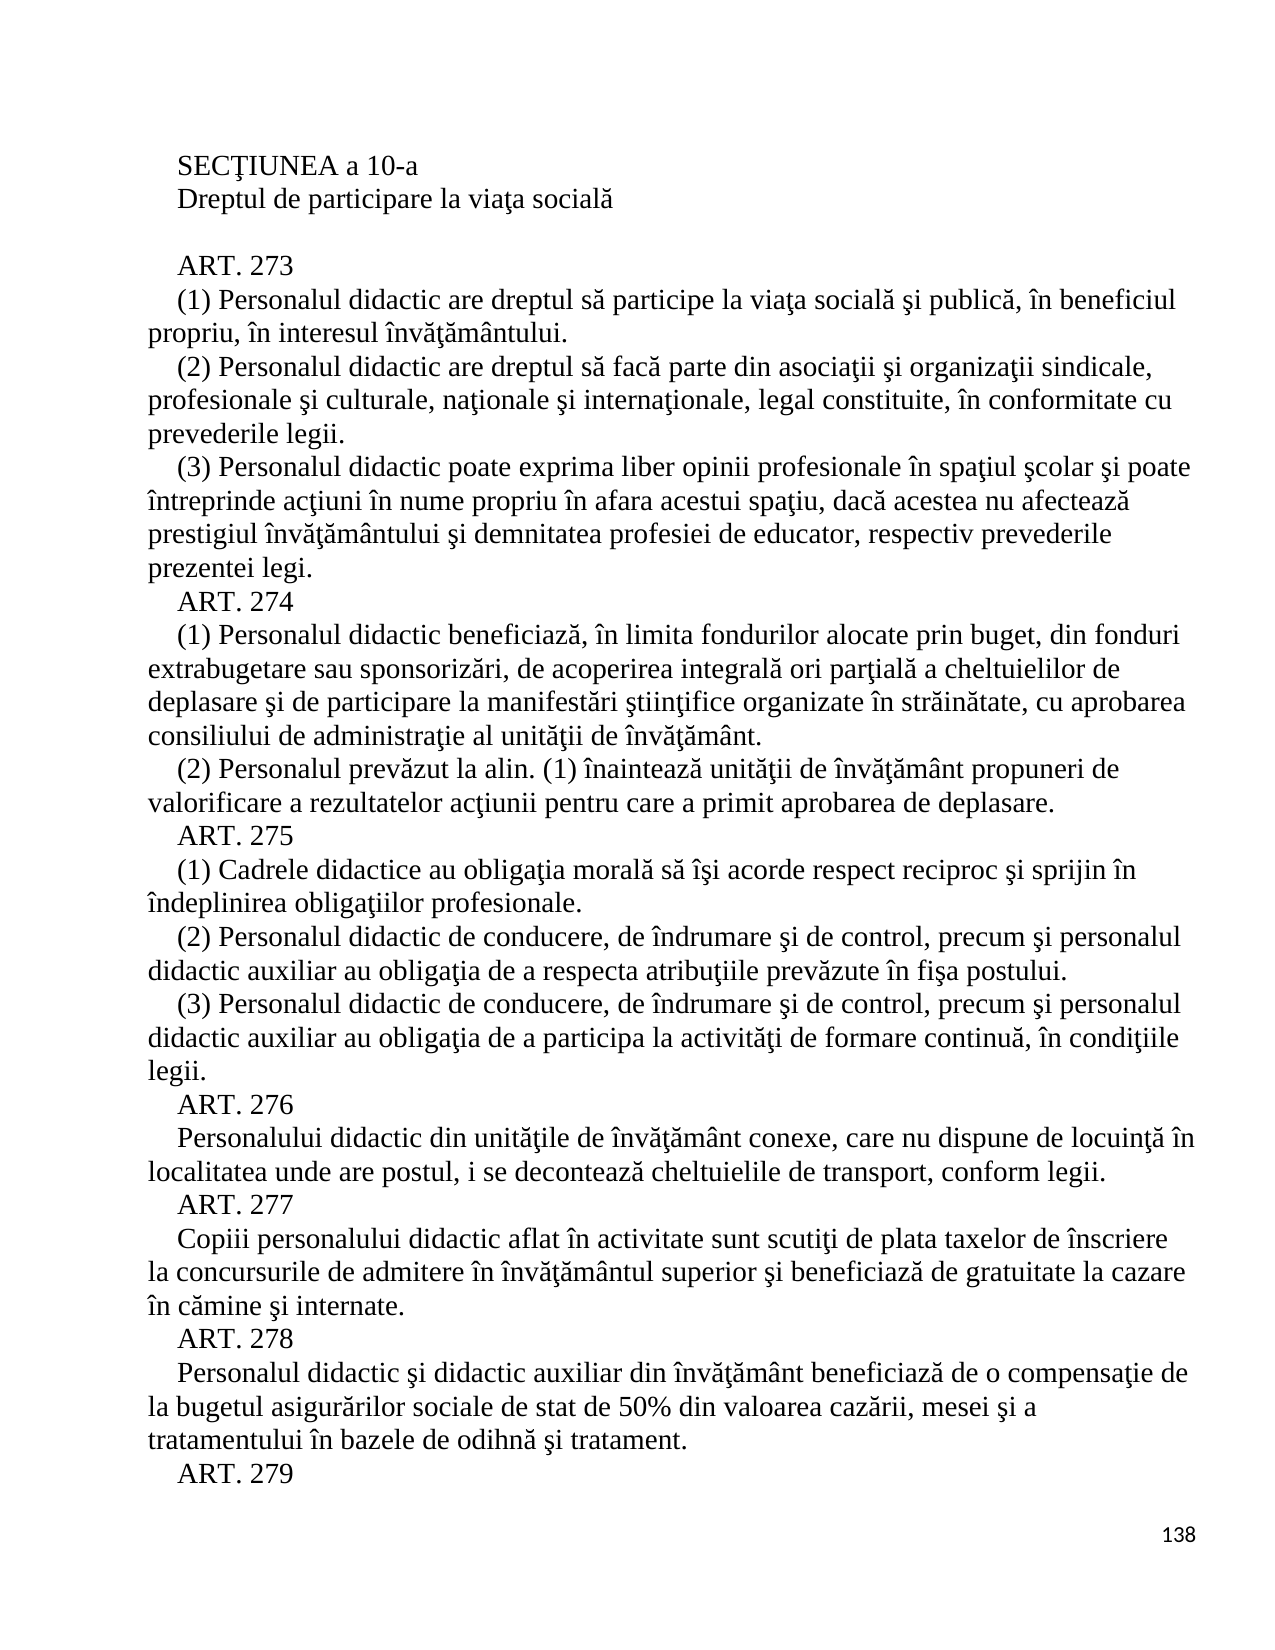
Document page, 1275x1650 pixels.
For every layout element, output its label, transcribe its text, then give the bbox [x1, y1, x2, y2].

text ART. 277 [148, 1187, 1196, 1221]
text Dreptul de participare la viaţa socială [148, 181, 1196, 215]
text (1) Personalul didactic are dreptul să participe la viaţa socială şi publică, în beneficiul propriu, în interesul învăţământului. [148, 282, 1196, 349]
text (2) Personalul prevăzut la alin. (1) înaintează unităţii de învăţământ propuneri de valorificare a rezultatelor acţiunii pentru care a primit aprobarea de deplasare. [148, 751, 1196, 818]
text (3) Personalul didactic poate exprima liber opinii profesionale în spaţiul şcolar şi poate întreprinde acţiuni în nume propriu în afara acestui spaţiu, dacă acestea nu afectează prestigiul învăţământului şi demnitatea profesiei de educator, respectiv prevederile prezentei legi. [148, 449, 1196, 584]
text ART. 276 [148, 1087, 1196, 1120]
text ART. 279 [148, 1456, 1196, 1489]
text Personalul didactic şi didactic auxiliar din învăţământ beneficiază de o compensaţie de la bugetul asigurărilor sociale de stat de 50% din valoarea cazării, mesei şi a tratamentului în bazele de odihnă şi tratament. [148, 1355, 1196, 1456]
text Copiii personalului didactic aflat în activitate sunt scutiţi de plata taxelor de înscriere la concursurile de admitere în învăţământul superior şi beneficiază de gratuitate la cazare în cămine şi internate. [148, 1221, 1196, 1322]
text ART. 275 [148, 818, 1196, 852]
text ART. 274 [148, 584, 1196, 617]
text (2) Personalul didactic are dreptul să facă parte din asociaţii şi organizaţii sindicale, profesionale şi culturale, naţionale şi internaţionale, legal constituite, în conformitate cu prevederile legii. [148, 349, 1196, 449]
text (3) Personalul didactic de conducere, de îndrumare şi de control, precum şi personalul didactic auxiliar au obligaţia de a participa la activităţi de formare continuă, în condiţiile legii. [148, 986, 1196, 1087]
text (1) Cadrele didactice au obligaţia morală să îşi acorde respect reciproc şi sprijin în îndeplinirea obligaţiilor profesionale. [148, 852, 1196, 919]
text ART. 273 [148, 248, 1196, 282]
text Personalului didactic din unităţile de învăţământ conexe, care nu dispune de locuinţă în localitatea unde are postul, i se decontează cheltuielile de transport, conform legii. [148, 1120, 1196, 1187]
text SECŢIUNEA a 10-a [148, 148, 1196, 181]
text ART. 278 [148, 1322, 1196, 1355]
text (1) Personalul didactic beneficiază, în limita fondurilor alocate prin buget, din fonduri extrabugetare sau sponsorizări, de acoperirea integrală ori parţială a cheltuielilor de deplasare şi de participare la manifestări ştiinţifice organizate în străinătate, cu aprobarea consiliului de administraţie al unităţii de învăţământ. [148, 617, 1196, 751]
text (2) Personalul didactic de conducere, de îndrumare şi de control, precum şi personalul didactic auxiliar au obligaţia de a respecta atribuţiile prevăzute în fişa postului. [148, 919, 1196, 986]
